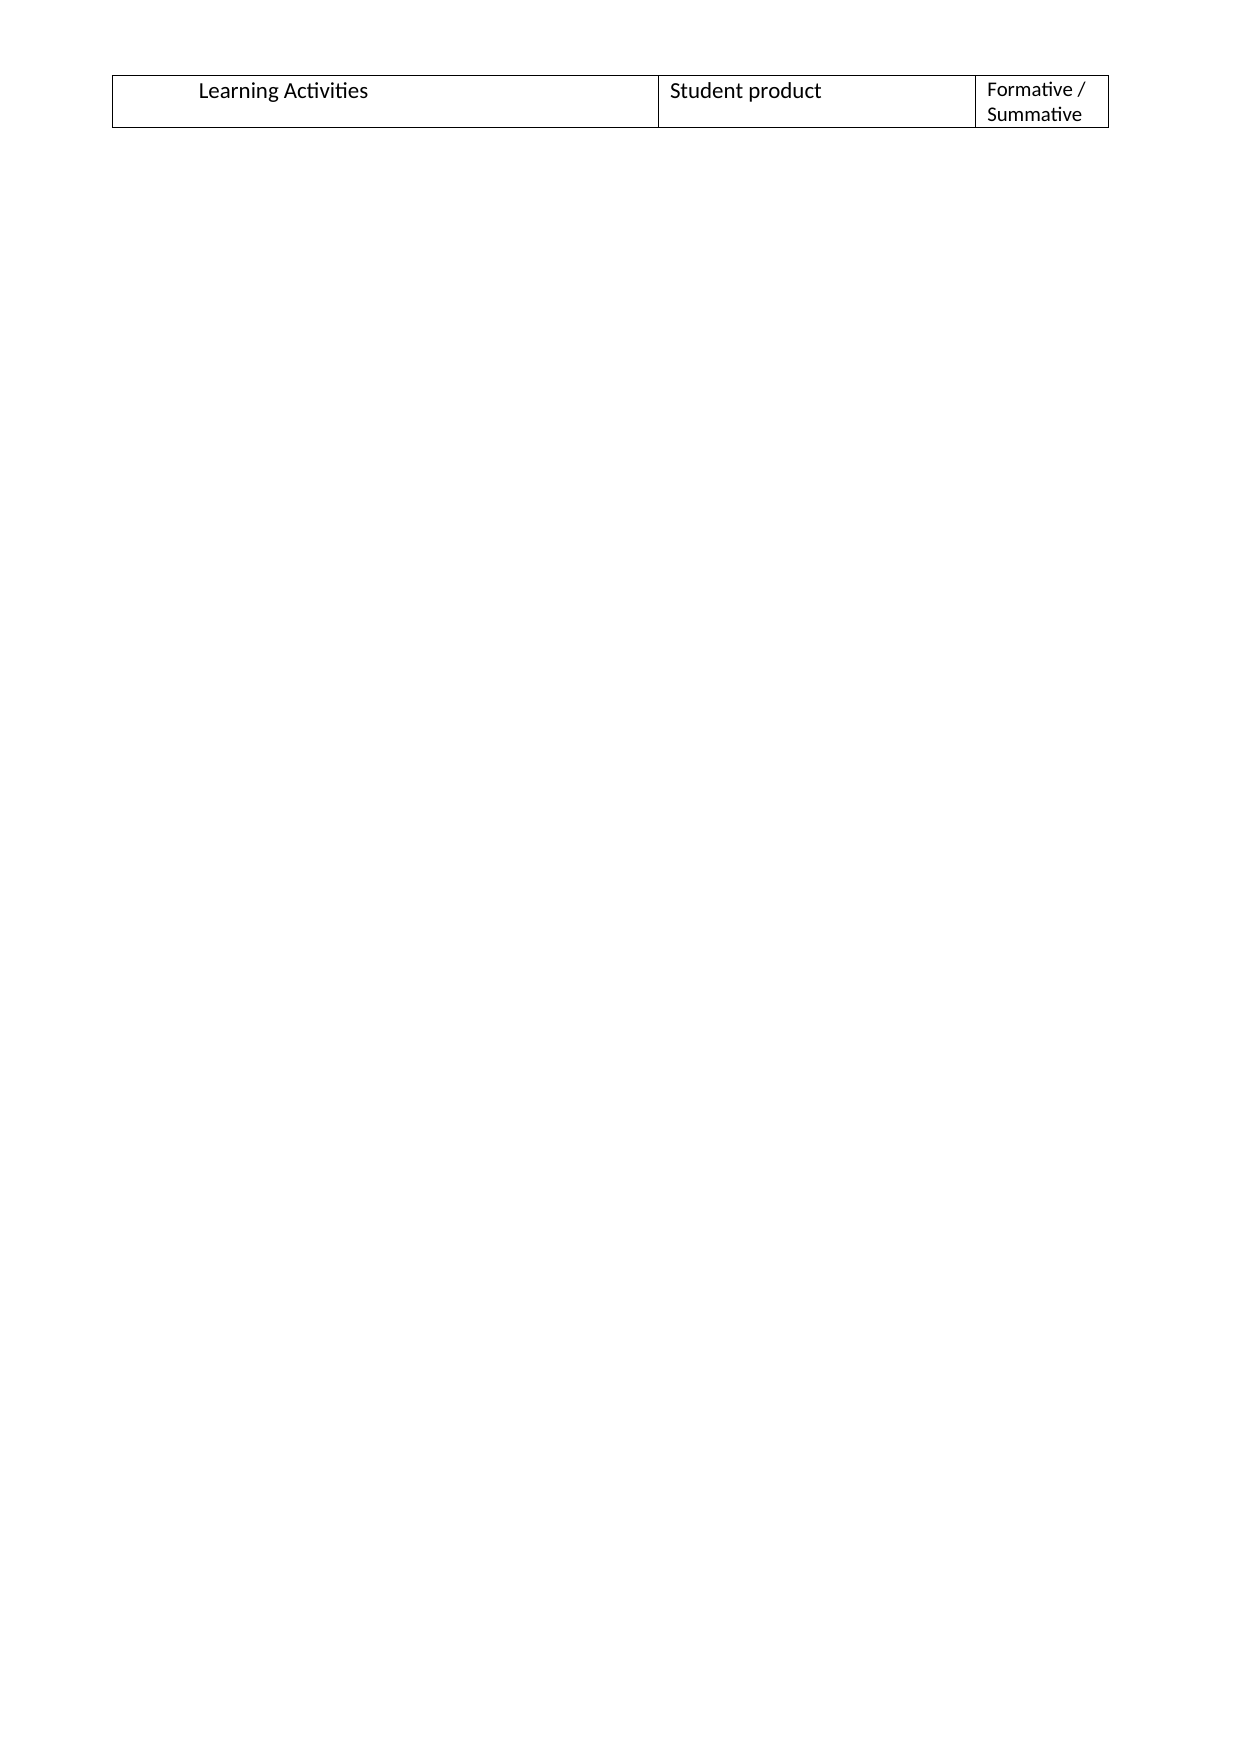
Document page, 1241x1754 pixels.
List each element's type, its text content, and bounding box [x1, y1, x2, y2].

table_header Learning Activities [113, 76, 658, 127]
table_header Student product [659, 76, 975, 127]
table_header Formative / Summative [976, 76, 1108, 127]
